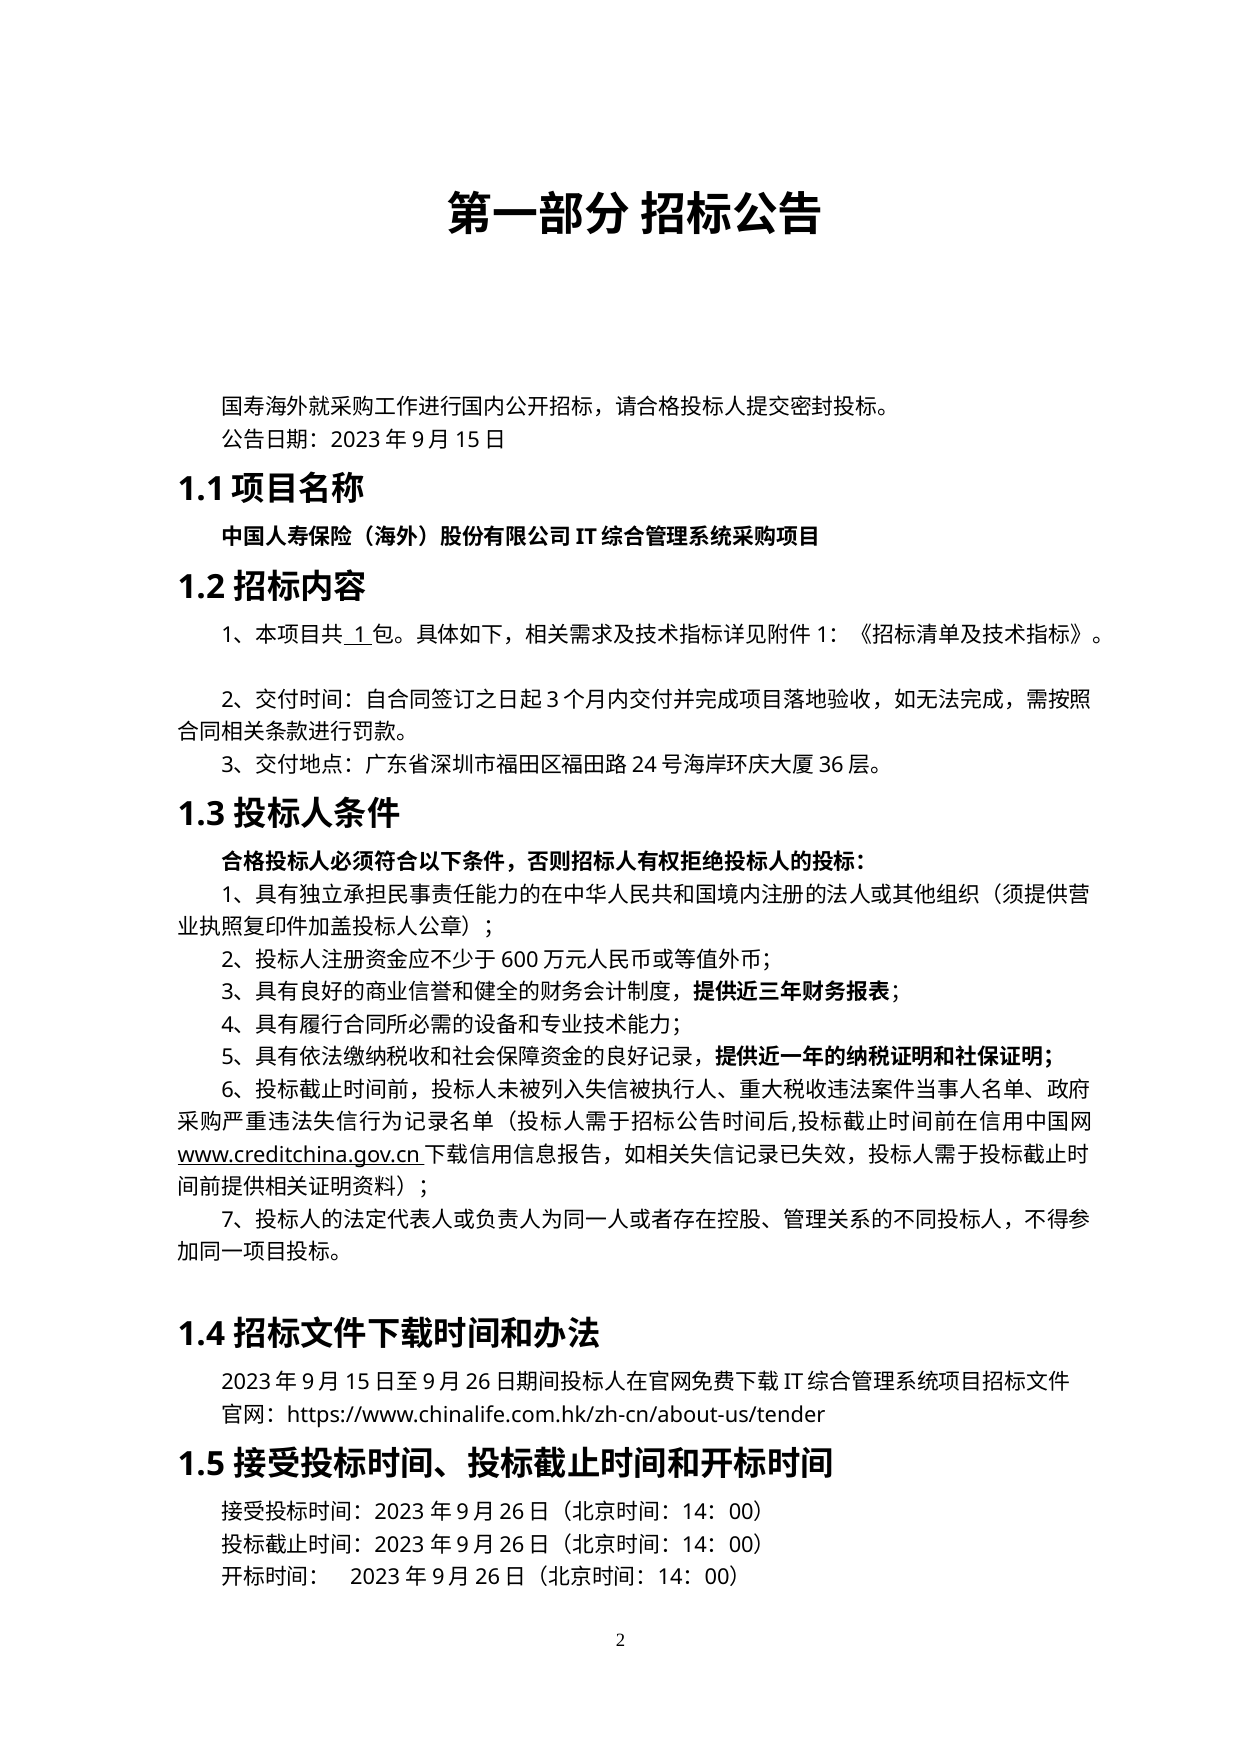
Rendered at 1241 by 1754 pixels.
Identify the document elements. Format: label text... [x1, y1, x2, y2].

text 2、交付时间：自合同签订之日起3个月内交付并完成项目落地验收，如无法完成，需按照合同相关条款进行罚款。 [177, 681, 1092, 746]
text 3、交付地点：广东省深圳市福田区福田路24号海岸环庆大厦36层。 [177, 746, 1092, 779]
text 5、具有依法缴纳税收和社会保障资金的良好记录，提供近一年的纳税证明和社保证明； [177, 1039, 1092, 1071]
subtitle 1.2 招标内容 [177, 551, 1092, 616]
subtitle 1.5 接受投标时间、投标截止时间和开标时间 [177, 1429, 1092, 1494]
text 开标时间： 2023 年9月26日（北京时间：14：00） [177, 1559, 1092, 1591]
text 2023年9月15日至9月26日期间投标人在官网免费下载IT综合管理系统项目招标文件 [177, 1364, 1092, 1396]
text 7、投标人的法定代表人或负责人为同一人或者存在控股、管理关系的不同投标人，不得参加同一项目投标。 [177, 1201, 1092, 1266]
text 6、投标截止时间前，投标人未被列入失信被执行人、重大税收违法案件当事人名单、政府采购严重违法失信行为记录名单（投标人需于招标公告时间后,投标截止时间前在信用中国网www.creditchina.gov.cn下载信用信息报告，如相关失信记录已失效，投标人需于投标截止时间前提供相关证明资料）； [177, 1071, 1092, 1201]
text 投标截止时间：2023 年9月26日（北京时间：14：00） [177, 1526, 1092, 1559]
text 官网：https://www.chinalife.com.hk/zh-cn/about-us/tender [177, 1396, 1092, 1429]
subtitle 1.1项目名称 [177, 454, 1092, 519]
text 1、本项目共 1 包。具体如下，相关需求及技术指标详见附件1：《招标清单及技术指标》。 [177, 616, 1092, 681]
text 2、投标人注册资金应不少于 600万元人民币或等值外币； [177, 941, 1092, 974]
text 1、具有独立承担民事责任能力的在中华人民共和国境内注册的法人或其他组织（须提供营业执照复印件加盖投标人公章）； [177, 876, 1092, 941]
subtitle 1.4 招标文件下载时间和办法 [177, 1299, 1092, 1364]
subtitle 1.3 投标人条件 [177, 779, 1092, 844]
text 中国人寿保险（海外）股份有限公司IT综合管理系统采购项目 [177, 519, 1092, 551]
text 国寿海外就采购工作进行国内公开招标，请合格投标人提交密封投标。 [177, 389, 1092, 421]
text 公告日期：2023年 9月15日 [177, 421, 1092, 454]
text 4、具有履行合同所必需的设备和专业技术能力； [177, 1006, 1092, 1039]
text 接受投标时间：2023 年9月26日（北京时间：14：00） [177, 1494, 1092, 1526]
list 招标公告 [177, 162, 1092, 259]
text 3、具有良好的商业信誉和健全的财务会计制度，提供近三年财务报表； [177, 974, 1092, 1006]
text 合格投标人必须符合以下条件，否则招标人有权拒绝投标人的投标： [177, 844, 1092, 876]
